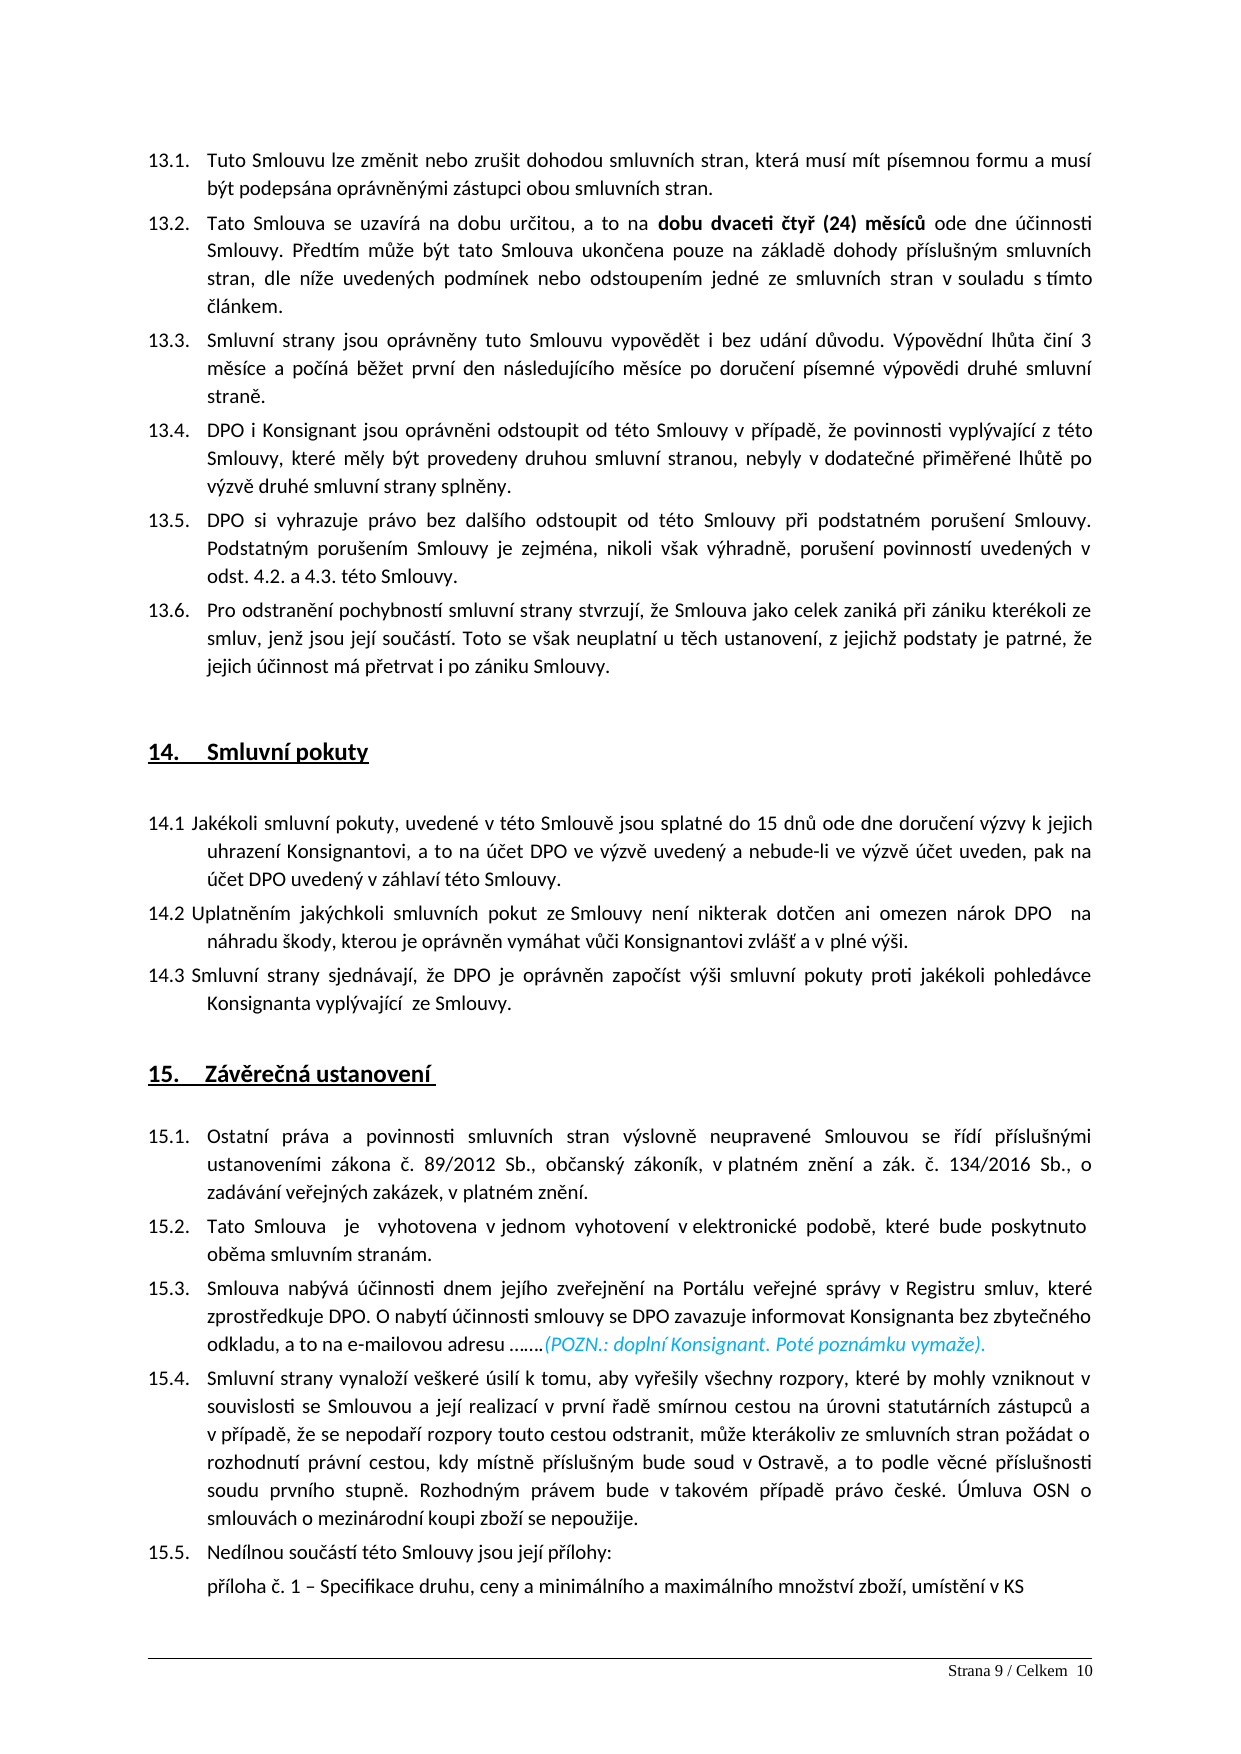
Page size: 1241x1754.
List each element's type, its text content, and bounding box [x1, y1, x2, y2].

list DPO si vyhrazuje právo bez dalšího odstoupit od této Smlouvy při podstatném porušení Smlouvy. Podstatným porušením Smlouvy je zejména, nikoli však výhradně, porušení povinností uvedených v odst. 4.2. a 4.3. této Smlouvy. [148, 508, 1092, 589]
list Tato Smlouva se uzavírá na dobu určitou, a to na dobu dvaceti čtyř (24) měsíců ode dne účinnosti Smlouvy. Předtím může být tato Smlouva ukončena pouze na základě dohody příslušným smluvních stran, dle níže uvedených podmínek nebo odstoupením jedné ze smluvních stran v souladu s tímto článkem. [148, 210, 1092, 319]
list Smlouva nabývá účinnosti dnem jejího zveřejnění na Portálu veřejné správy v Registru smluv, které zprostředkuje DPO. O nabytí účinnosti smlouvy se DPO zavazuje informovat Konsignanta bez zbytečného odkladu, a to na e-mailovou adresu …….(POZN.: doplní Konsignant. Poté poznámku vymaže). [148, 1276, 1092, 1357]
list Tuto Smlouvu lze změnit nebo zrušit dohodou smluvních stran, která musí mít písemnou formu a musí být podepsána oprávněnými zástupci obou smluvních stran. [148, 148, 1092, 201]
text příloha č. 1 – Specifikace druhu, ceny a minimálního a maximálního množství zboží, umístění v KS [207, 1573, 1092, 1599]
list Nedílnou součástí této Smlouvy jsou její přílohy: [148, 1539, 1092, 1565]
list DPO i Konsignant jsou oprávněni odstoupit od této Smlouvy v případě, že povinnosti vyplývající z této Smlouvy, které měly být provedeny druhou smluvní stranou, nebyly v dodatečné přiměřené lhůtě po výzvě druhé smluvní strany splněny. [148, 418, 1092, 499]
list Smluvní strany jsou oprávněny tuto Smlouvu vypovědět i bez udání důvodu. Výpovědní lhůta činí 3 měsíce a počíná běžet první den následujícího měsíce po doručení písemné výpovědi druhé smluvní straně. [148, 328, 1092, 409]
subtitle 15. Závěrečná ustanovení [148, 1058, 1092, 1089]
list Smluvní strany vynaloží veškeré úsilí k tomu, aby vyřešily všechny rozpory, které by mohly vzniknout v souvislosti se Smlouvou a její realizací v první řadě smírnou cestou na úrovni statutárních zástupců a v případě, že se nepodaří rozpory touto cestou odstranit, může kterákoliv ze smluvních stran požádat o rozhodnutí právní cestou, kdy místně příslušným bude soud v Ostravě, a to podle věcné příslušnosti soudu prvního stupně. Rozhodným právem bude v takovém případě právo české. Úmluva OSN o smlouvách o mezinárodní koupi zboží se nepoužije. [148, 1366, 1092, 1531]
list Smluvní strany sjednávají, že DPO je oprávněn započíst výši smluvní pokuty proti jakékoli pohledávce Konsignanta vyplývající ze Smlouvy. [148, 962, 1092, 1015]
text 14. Smluvní pokuty [148, 736, 1092, 767]
list Pro odstranění pochybností smluvní strany stvrzují, že Smlouva jako celek zaniká při zániku kterékoli ze smluv, jenž jsou její součástí. Toto se však neuplatní u těch ustanovení, z jejichž podstaty je patrné, že jejich účinnost má přetrvat i po zániku Smlouvy. [148, 598, 1092, 679]
list Uplatněním jakýchkoli smluvních pokut ze Smlouvy není nikterak dotčen ani omezen nárok DPO na náhradu škody, kterou je oprávněn vymáhat vůči Konsignantovi zvlášť a v plné výši. [148, 900, 1092, 953]
list Tato Smlouva je vyhotovena v jednom vyhotovení v elektronické podobě, které bude poskytnuto oběma smluvním stranám. [148, 1213, 1087, 1267]
list Jakékoli smluvní pokuty, uvedené v této Smlouvě jsou splatné do 15 dnů ode dne doručení výzvy k jejich uhrazení Konsignantovi, a to na účet DPO ve výzvě uvedený a nebude-li ve výzvě účet uveden, pak na účet DPO uvedený v záhlaví této Smlouvy. [148, 810, 1092, 891]
list Ostatní práva a povinnosti smluvních stran výslovně neupravené Smlouvou se řídí příslušnými ustanoveními zákona č. 89/2012 Sb., občanský zákoník, v platném znění a zák. č. 134/2016 Sb., o zadávání veřejných zakázek, v platném znění. [148, 1123, 1092, 1205]
